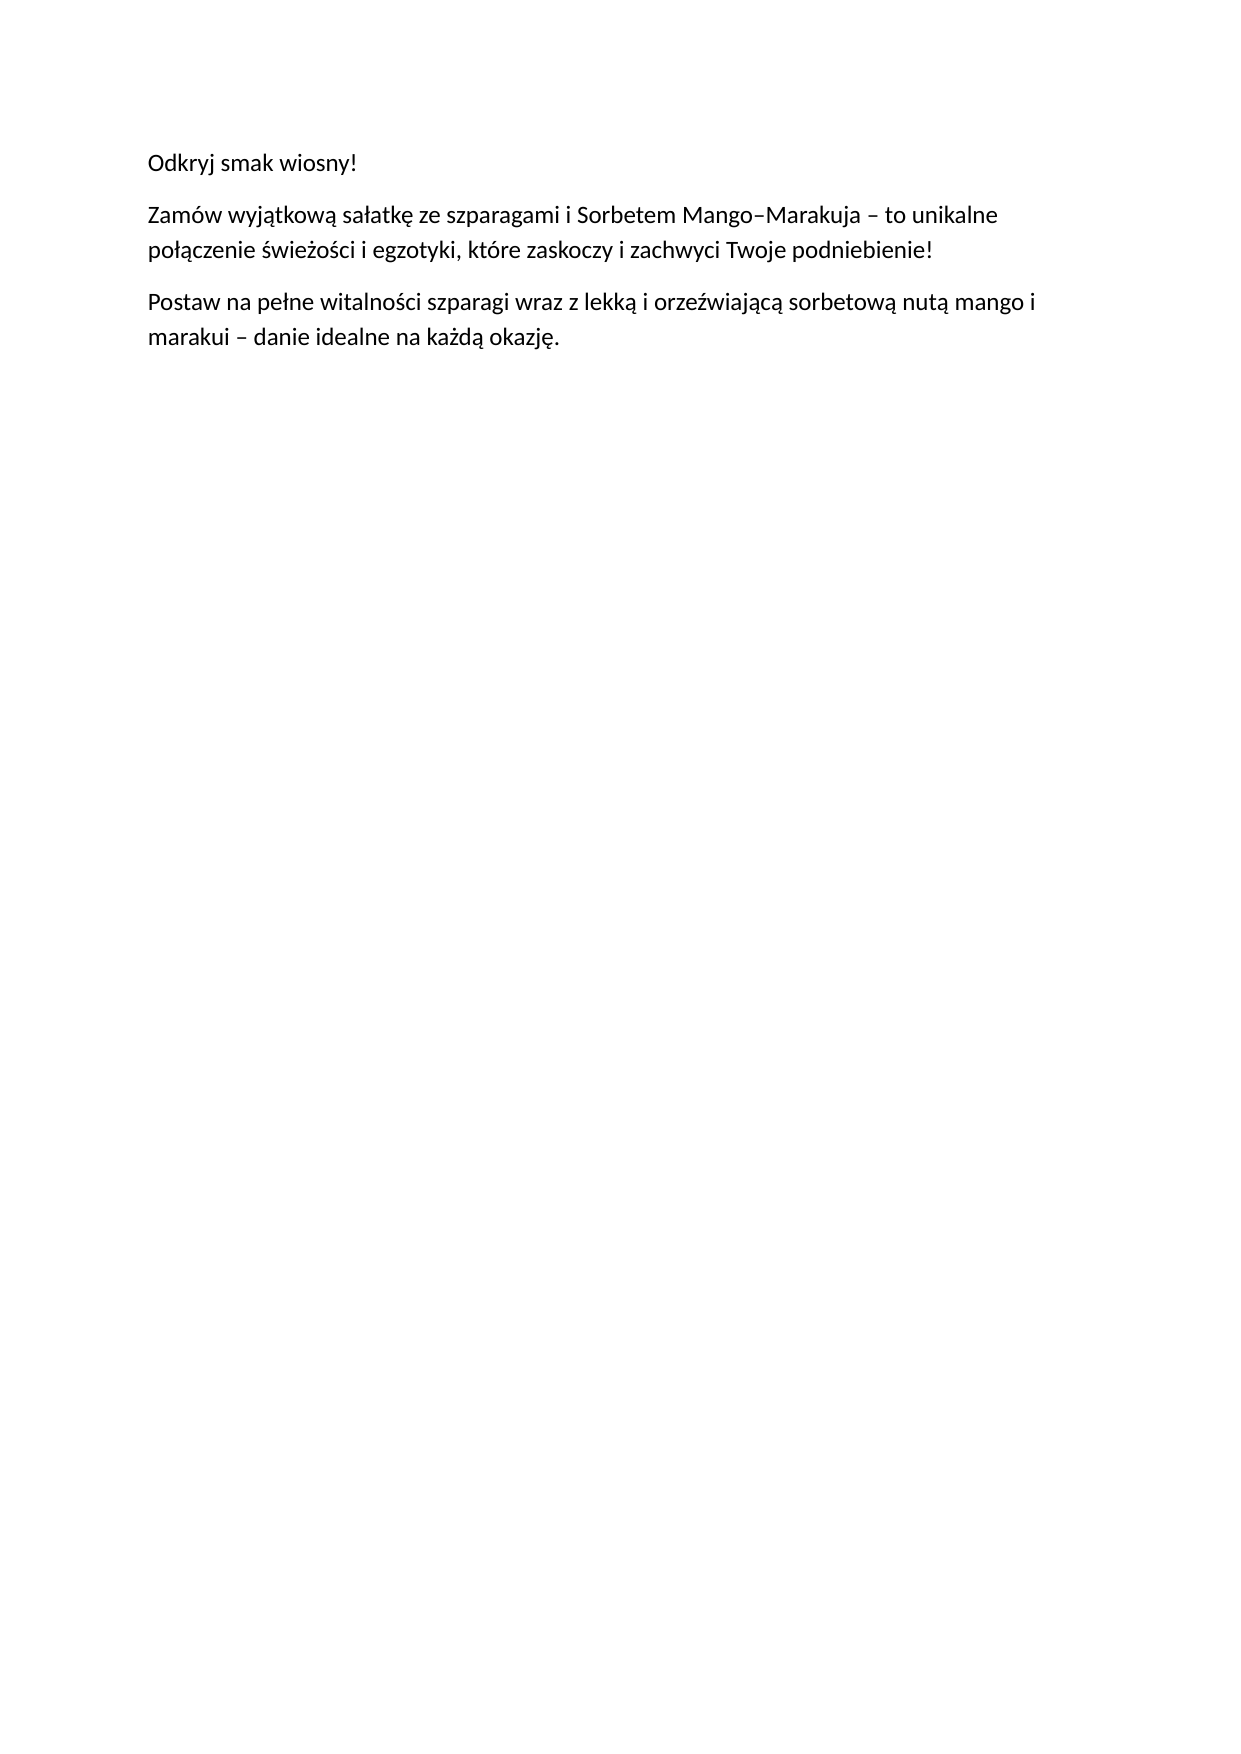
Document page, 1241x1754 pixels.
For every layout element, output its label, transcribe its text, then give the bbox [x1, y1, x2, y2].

text Zamów wyjątkową sałatkę ze szparagami i Sorbetem Mango–Marakuja – to unikalne połączenie świeżości i egzotyki, które zaskoczy i zachwyci Twoje podniebienie! [148, 199, 1093, 265]
text Postaw na pełne witalności szparagi wraz z lekką i orzeźwiającą sorbetową nutą mango i marakui – danie idealne na każdą okazję. [148, 286, 1093, 351]
text Odkryj smak wiosny! [148, 148, 1093, 178]
